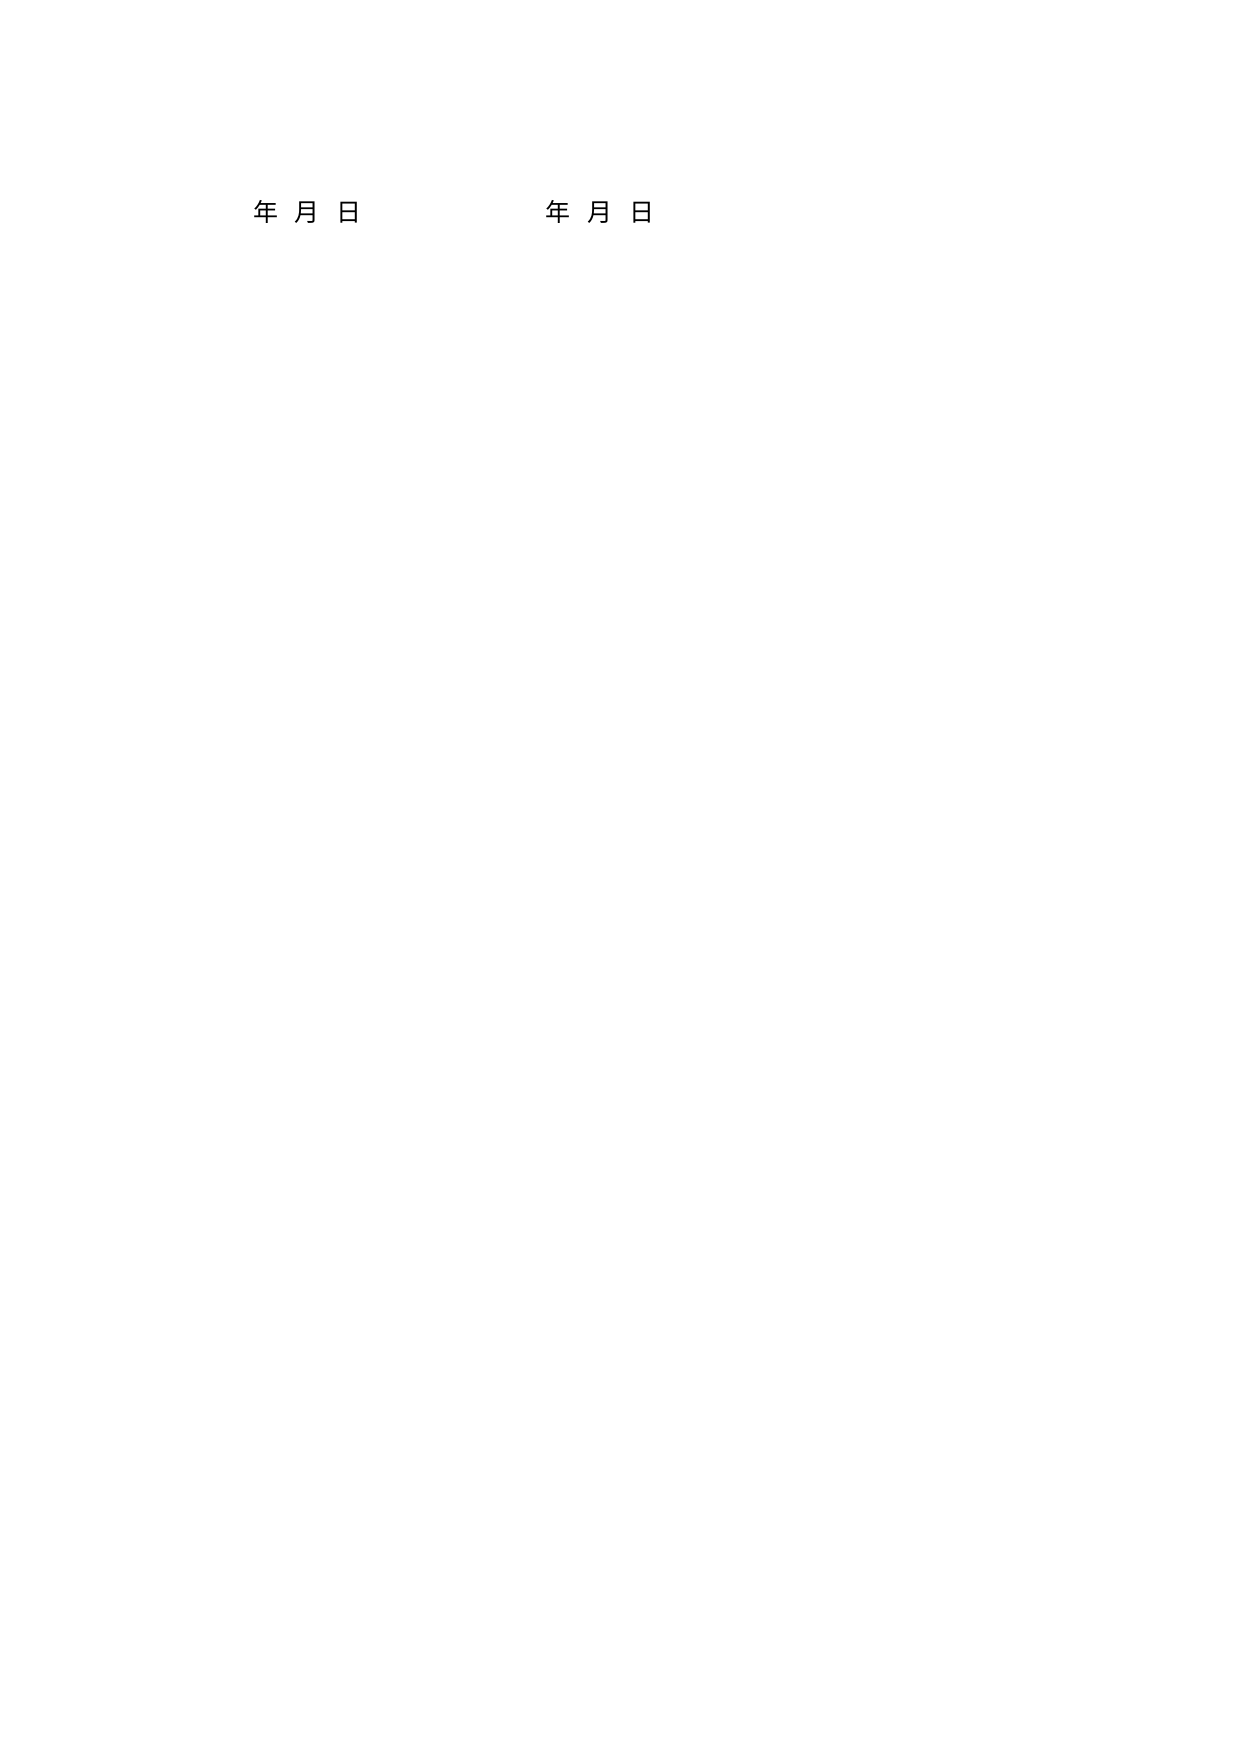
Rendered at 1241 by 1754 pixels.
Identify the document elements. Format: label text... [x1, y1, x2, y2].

text 年 月 日 年 月 日 [165, 178, 1075, 243]
